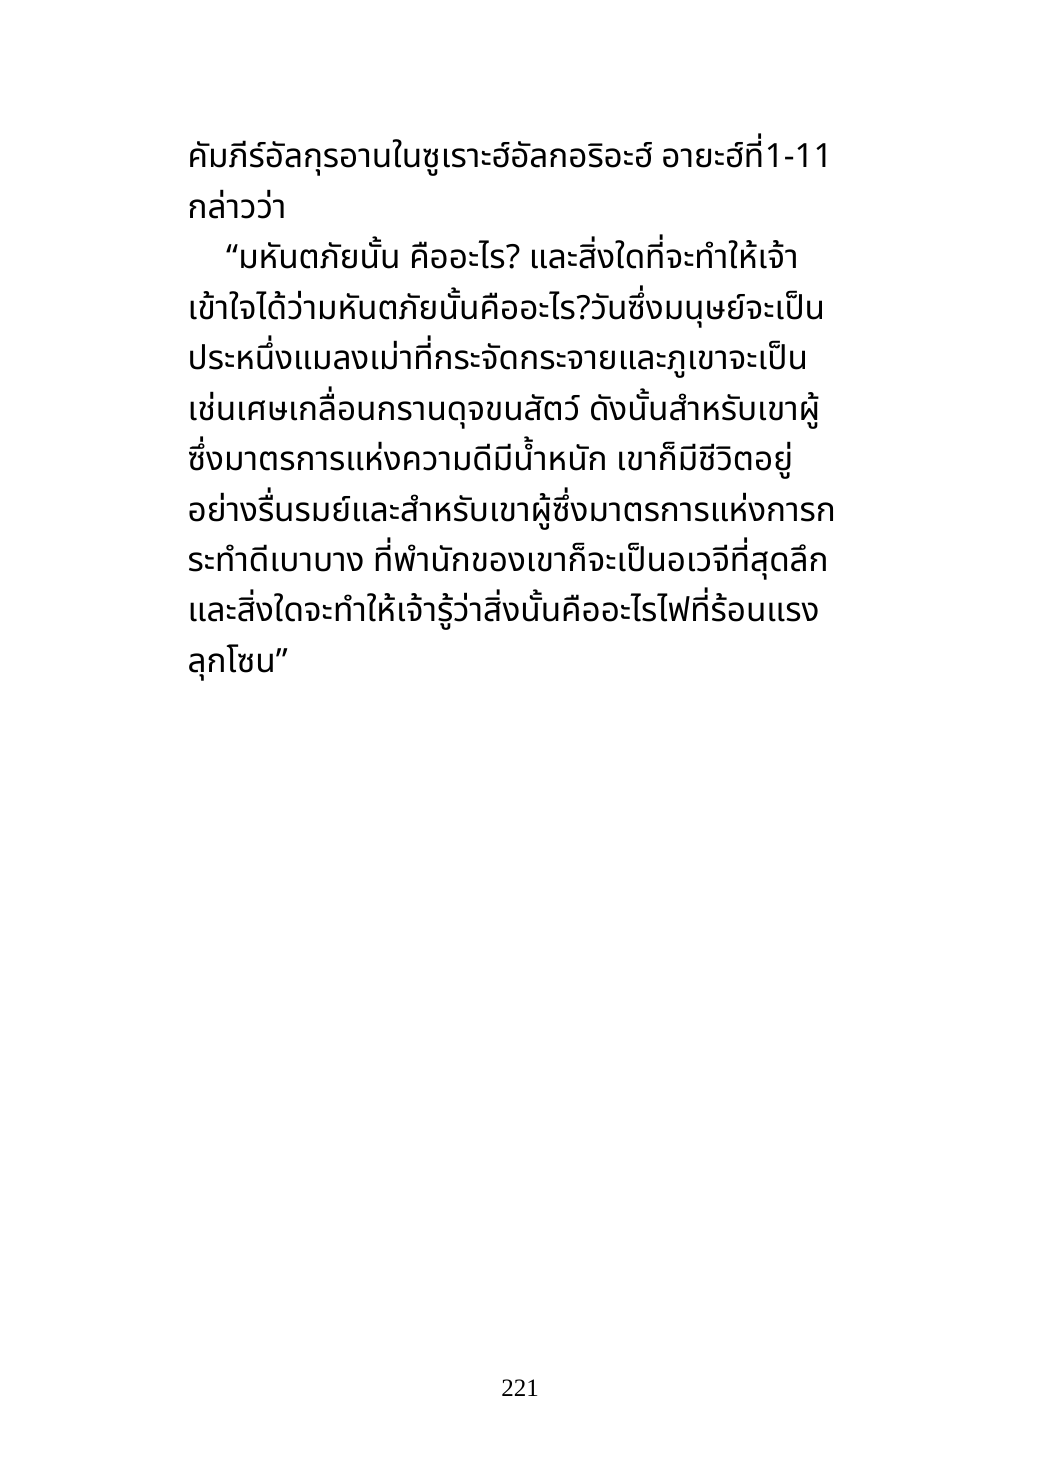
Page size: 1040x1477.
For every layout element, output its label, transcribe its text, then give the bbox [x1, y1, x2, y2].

text กล่าวว่า [187, 183, 852, 233]
text “มหันตภัยนั้น คืออะไร? และสิ่งใดที่จะทำให้เจ้าเข้าใจได้ว่ามหันตภัยนั้นคืออะไร?วันซึ่งมนุษย์จะเป็นประหนึ่งแมลงเม่าที่กระจัดกระจายและภูเขาจะเป็นเช่นเศษเกลื่อนกรานดุจขนสัตว์ ดังนั้นสำหรับเขาผู้ซึ่งมาตรการแห่งความดีมีน้ำหนัก เขาก็มีชีวิตอยู่อย่างรื่นรมย์และสำหรับเขาผู้ซึ่งมาตรการแห่งการกระทำดีเบาบาง ที่พำนักของเขาก็จะเป็นอเวจีที่สุดลึกและสิ่งใดจะทำให้เจ้ารู้ว่าสิ่งนั้นคืออะไรไฟที่ร้อนแรงลุกโซน” [187, 233, 852, 687]
text คัมภีร์อัลกุรอานในซูเราะฮ์อัลกอริอะฮ์ อายะฮ์ที่1-11 [187, 132, 852, 183]
